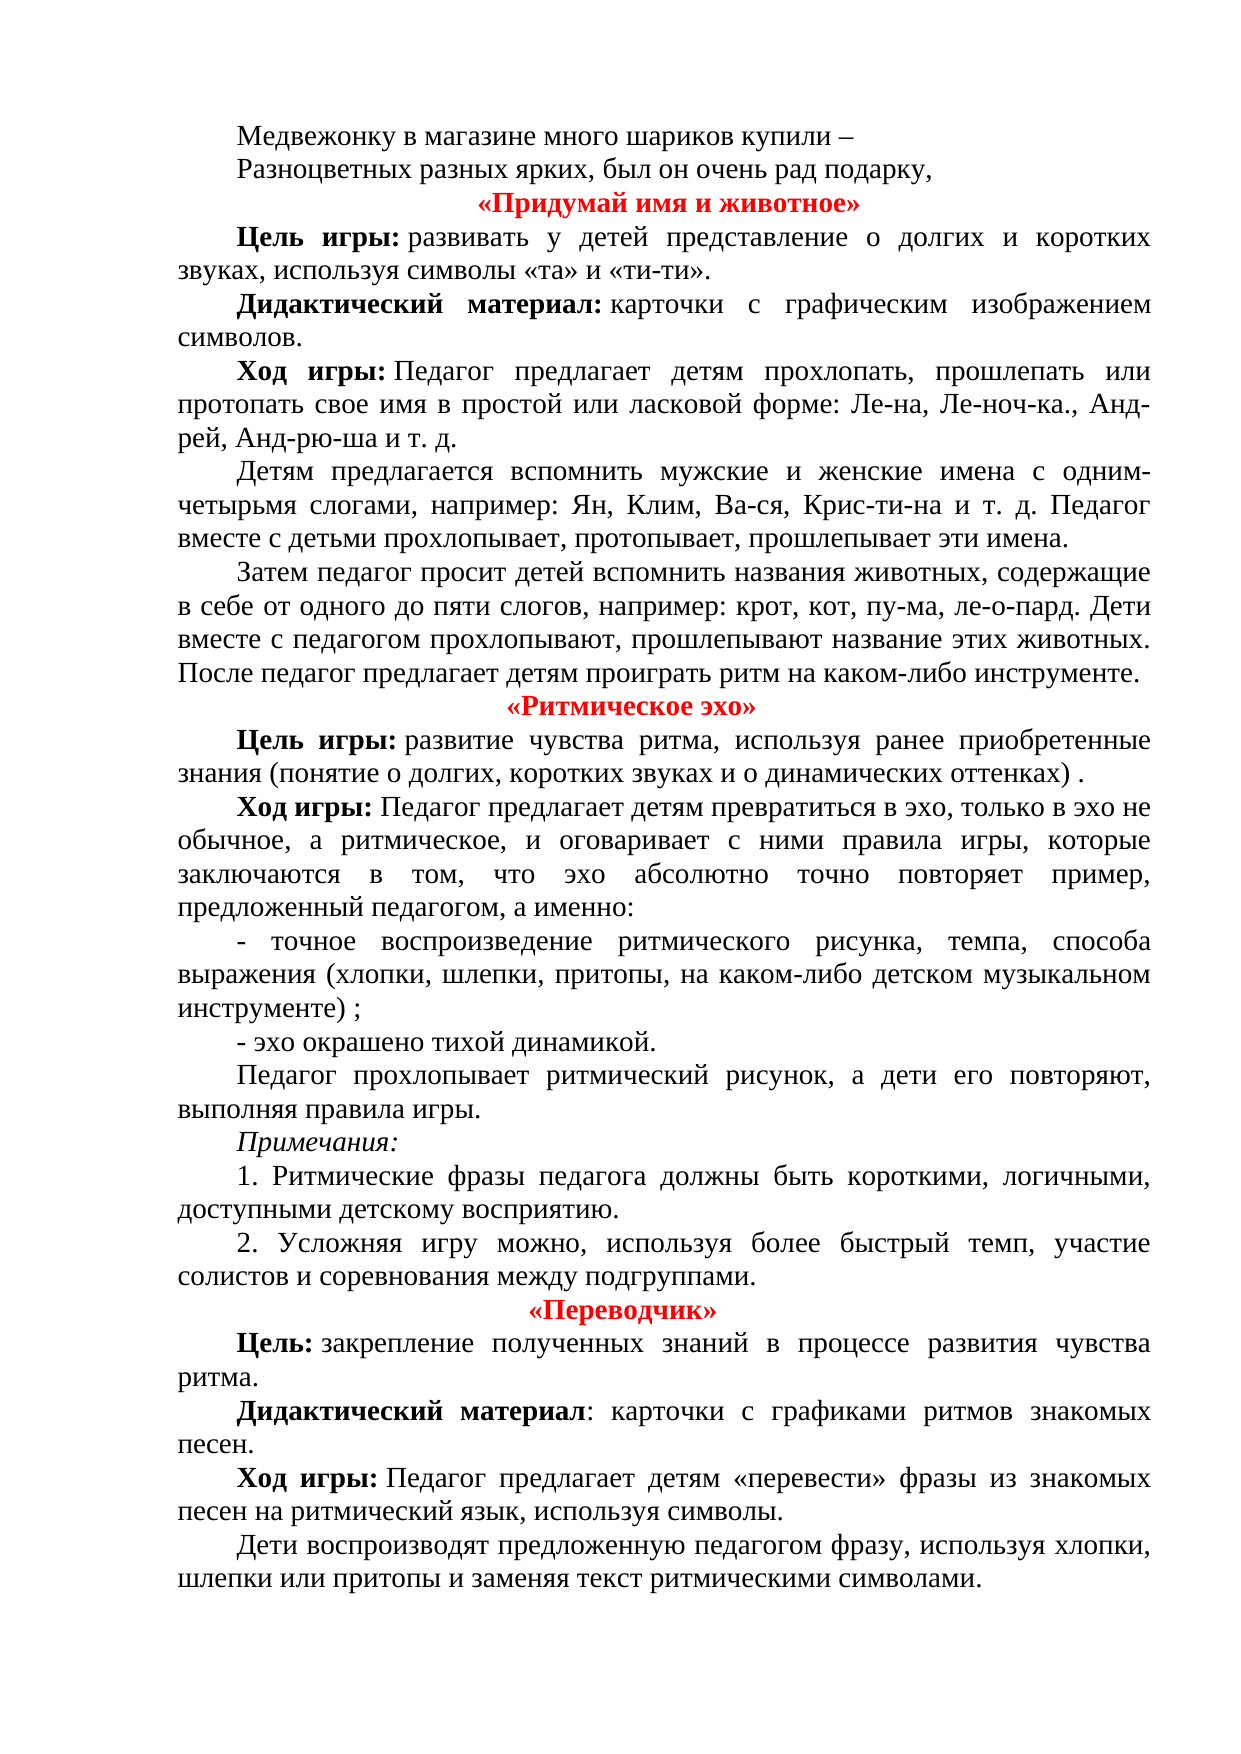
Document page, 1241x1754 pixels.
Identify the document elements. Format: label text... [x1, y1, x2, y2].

text Разноцветных разных ярких, был он очень рад подарку, [177, 152, 1152, 185]
text Затем педагог просит детей вспомнить названия животных, содержащие в себе от одного до пяти слогов, например: крот, кот, пу-ма, ле-о-пард. Дети вместе с педагогом прохлопывают, прошлепывают название этих животных. После педагог предлагает детям проиграть ритм на каком-либо инструменте. [177, 554, 1152, 688]
text Детям предлагается вспомнить мужские и женские имена с одним-четырьмя слогами, например: Ян, Клим, Ва-ся, Крис-ти-на и т. д. Педагог вместе с детьми прохлопывает, протопывает, прошлепывает эти имена. [177, 453, 1152, 554]
text Цель: закрепление полученных знаний в процессе развития чувства ритма. [177, 1326, 1152, 1393]
text Цель игры: развивать у детей представление о долгих и коротких звуках, используя символы «та» и «ти-ти». [177, 219, 1152, 286]
text Педагог прохлопывает ритмический рисунок, а дети его повторяют, выполняя правила игры. [177, 1057, 1152, 1124]
text 1. Ритмические фразы педагога должны быть короткими, логичными, доступными детскому восприятию. [177, 1158, 1152, 1225]
text «Переводчик» [177, 1292, 1152, 1326]
text Дидактический материал: карточки с графиками ритмов знакомых песен. [177, 1393, 1152, 1460]
text - точное воспроизведение ритмического рисунка, темпа, способа выражения (хлопки, шлепки, притопы, на каком-либо детском музыкальном инструменте) ; [177, 923, 1152, 1024]
text Цель игры: развитие чувства ритма, используя ранее приобретенные знания (понятие о долгих, коротких звуках и о динамических оттенках) . [177, 722, 1152, 789]
text - эхо окрашено тихой динамикой. [177, 1024, 1152, 1057]
text Ход игры: Педагог предлагает детям прохлопать, прошлепать или протопать свое имя в простой или ласковой форме: Ле-на, Ле-ноч-ка., Анд- рей, Анд-рю-ша и т. д. [177, 353, 1152, 453]
text Дидактический материал: карточки с графическим изображением символов. [177, 286, 1152, 353]
text «Ритмическое эхо» [177, 688, 1152, 722]
text Медвежонку в магазине много шариков купили – [177, 118, 1152, 152]
text Примечания: [177, 1124, 1152, 1158]
text Дети воспроизводят предложенную педагогом фразу, используя хлопки, шлепки или притопы и заменяя текст ритмическими символами. [177, 1527, 1152, 1594]
text Ход игры: Педагог предлагает детям «перевести» фразы из знакомых песен на ритмический язык, используя символы. [177, 1460, 1152, 1527]
text «Придумай имя и животное» [177, 185, 1152, 219]
text 2. Усложняя игру можно, используя более быстрый темп, участие солистов и соревнования между подгруппами. [177, 1225, 1152, 1292]
text Ход игры: Педагог предлагает детям превратиться в эхо, только в эхо не обычное, а ритмическое, и оговаривает с ними правила игры, которые заключаются в том, что эхо абсолютно точно повторяет пример, предложенный педагогом, а именно: [177, 789, 1152, 923]
